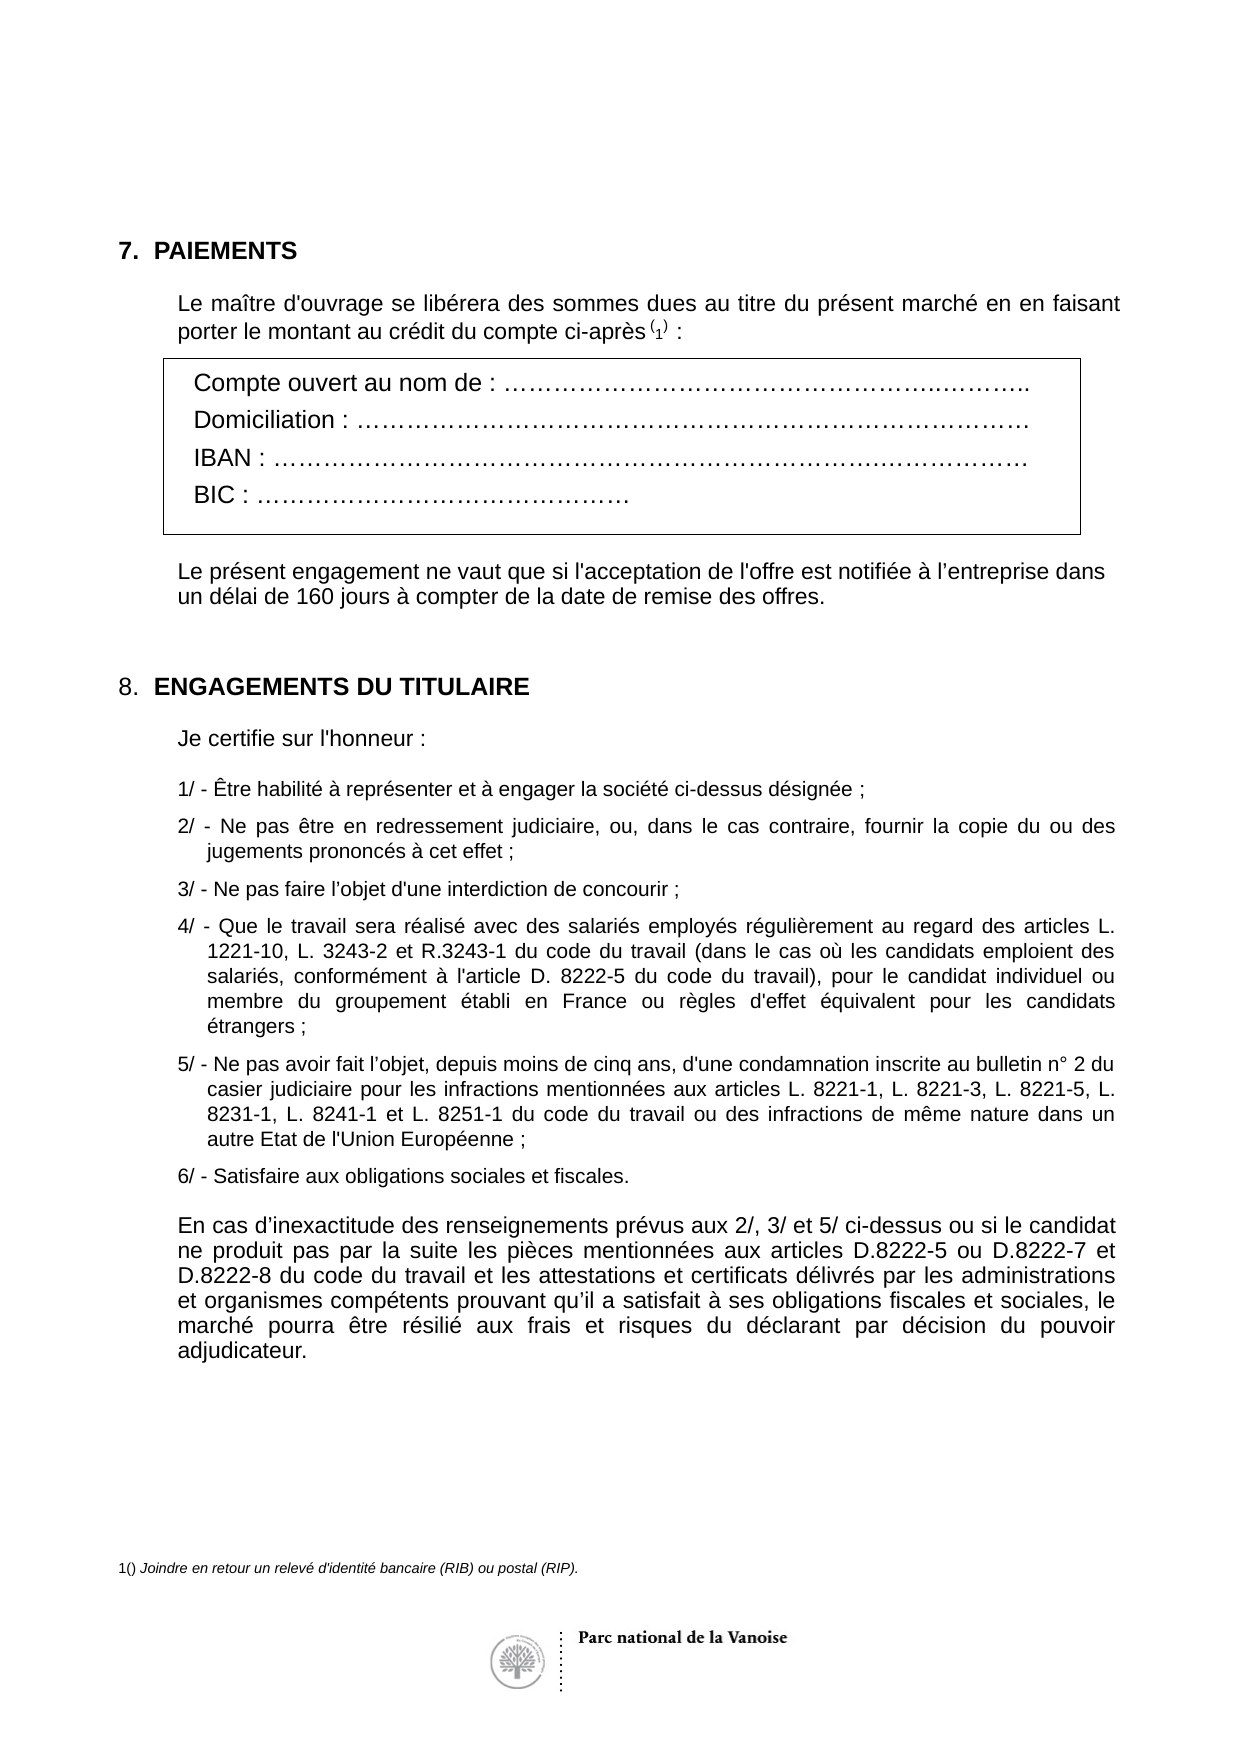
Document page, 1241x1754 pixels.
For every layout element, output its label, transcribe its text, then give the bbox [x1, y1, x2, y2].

subtitle PAIEMENTS [118, 236, 1122, 265]
text 3/ - Ne pas faire l’objet d'une interdiction de concourir ; [177, 876, 1117, 901]
table_header Compte ouvert au nom de : ……………………………………………..……….. Domiciliation : ……………………………………………………………………… IBAN : ……………………………………………………………….……………… BIC : ……………………………………… [164, 359, 1080, 534]
text En cas d’inexactitude des renseignements prévus aux 2/, 3/ et 5/ ci-dessus ou si le candidat ne produit pas par la suite les pièces mentionnées aux articles D.8222-5 ou D.8222-7 et D.8222-8 du code du travail et les attestations et certificats délivrés par les administrations et organismes compétents prouvant qu’il a satisfait à ses obligations fiscales et sociales, le marché pourra être résilié aux frais et risques du déclarant par décision du pouvoir adjudicateur. [177, 1213, 1117, 1363]
text 2/ - Ne pas être en redressement judiciaire, ou, dans le cas contraire, fournir la copie du ou des jugements prononcés à cet effet ; [177, 813, 1117, 863]
text 5/ - Ne pas avoir fait l’objet, depuis moins de cinq ans, d'une condamnation inscrite au bulletin n° 2 du casier judiciaire pour les infractions mentionnées aux articles L. 8221-1, L. 8221-3, L. 8221-5, L. 8231-1, L. 8241-1 et L. 8251-1 du code du travail ou des infractions de même nature dans un autre Etat de l'Union Européenne ; [177, 1051, 1117, 1151]
text 1/ - Être habilité à représenter et à engager la société ci-dessus désignée ; [177, 776, 1117, 801]
picture [0, 1620, 1182, 1698]
text 4/ - Que le travail sera réalisé avec des salariés employés régulièrement au regard des articles L. 1221-10, L. 3243-2 et R.3243-1 du code du travail (dans le cas où les candidats emploient des salariés, conformément à l'article D. 8222-5 du code du travail), pour le candidat individuel ou membre du groupement établi en France ou règles d'effet équivalent pour les candidats étrangers ; [177, 913, 1117, 1038]
text Le présent engagement ne vaut que si l'acceptation de l'offre est notifiée à l’entreprise dans un délai de 160 jours à compter de la date de remise des offres. [177, 560, 1117, 610]
text Le maître d'ouvrage se libérera des sommes dues au titre du présent marché en en faisant porter le montant au crédit du compte ci-après () : [177, 290, 1122, 345]
text Je certifie sur l'honneur : [177, 726, 1117, 751]
subtitle ENGAGEMENTS DU TITULAIRE [118, 672, 1122, 701]
text 6/ - Satisfaire aux obligations sociales et fiscales. [177, 1163, 1117, 1188]
